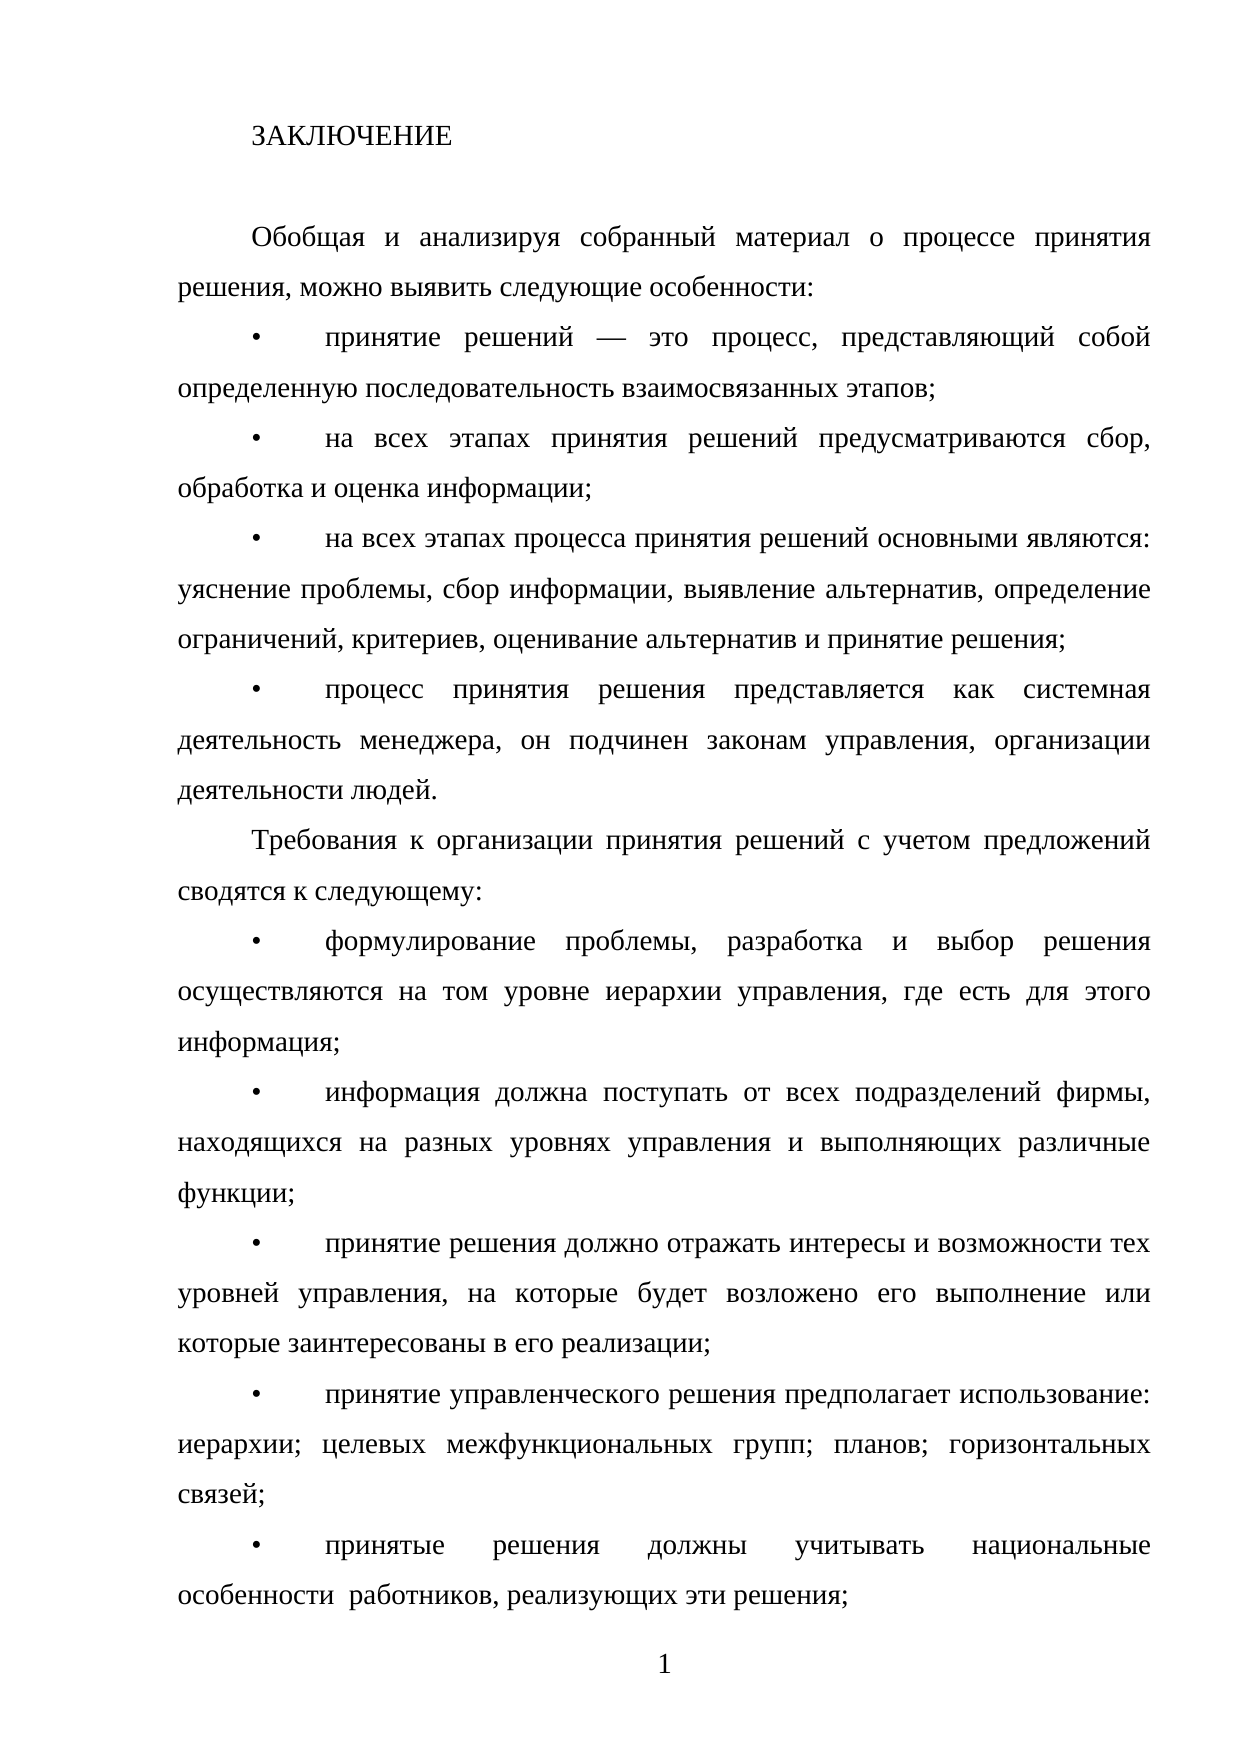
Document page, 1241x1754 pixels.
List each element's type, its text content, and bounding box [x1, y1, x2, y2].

text • информация должна поступать от всех подразделений фирмы, находящихся на разных уровнях управления и выполняющих различные функции; [177, 1074, 1152, 1208]
text • принятие управленческого решения предполагает использование: иерархии; целевых межфункциональных групп; планов; горизонтальных связей; [177, 1376, 1152, 1510]
text • принятые решения должны учитывать национальные особенности работников, реализующих эти решения; [177, 1527, 1152, 1611]
text • на всех этапах принятия решений предусматриваются сбор, обработка и оценка информации; [177, 420, 1152, 504]
text • процесс принятия решения представляется как системная деятельность менеджера, он подчинен законам управления, организации деятельности людей. [177, 672, 1152, 806]
text • принятие решения должно отражать интересы и возможности тех уровней управления, на которые будет возложено его выполнение или которые заинтересованы в его реализации; [177, 1225, 1152, 1359]
text • формулирование проблемы, разработка и выбор решения осуществляются на том уровне иерархии управления, где есть для этого информация; [177, 923, 1152, 1057]
text • на всех этапах процесса принятия решений основными являются: уяснение проблемы, сбор информации, выявление альтернатив, определение ограничений, критериев, оценивание альтернатив и принятие решения; [177, 521, 1152, 655]
text Обобщая и анализируя собранный материал о процессе принятия решения, можно выявить следующие особенности: [177, 219, 1152, 303]
text • принятие решений — это процесс, представляющий собой определенную последовательность взаимосвязанных этапов; [177, 319, 1152, 403]
text Требования к организации принятия решений с учетом предложений сводятся к следующему: [177, 822, 1152, 906]
text ЗАКЛЮЧЕНИЕ [177, 118, 1152, 152]
